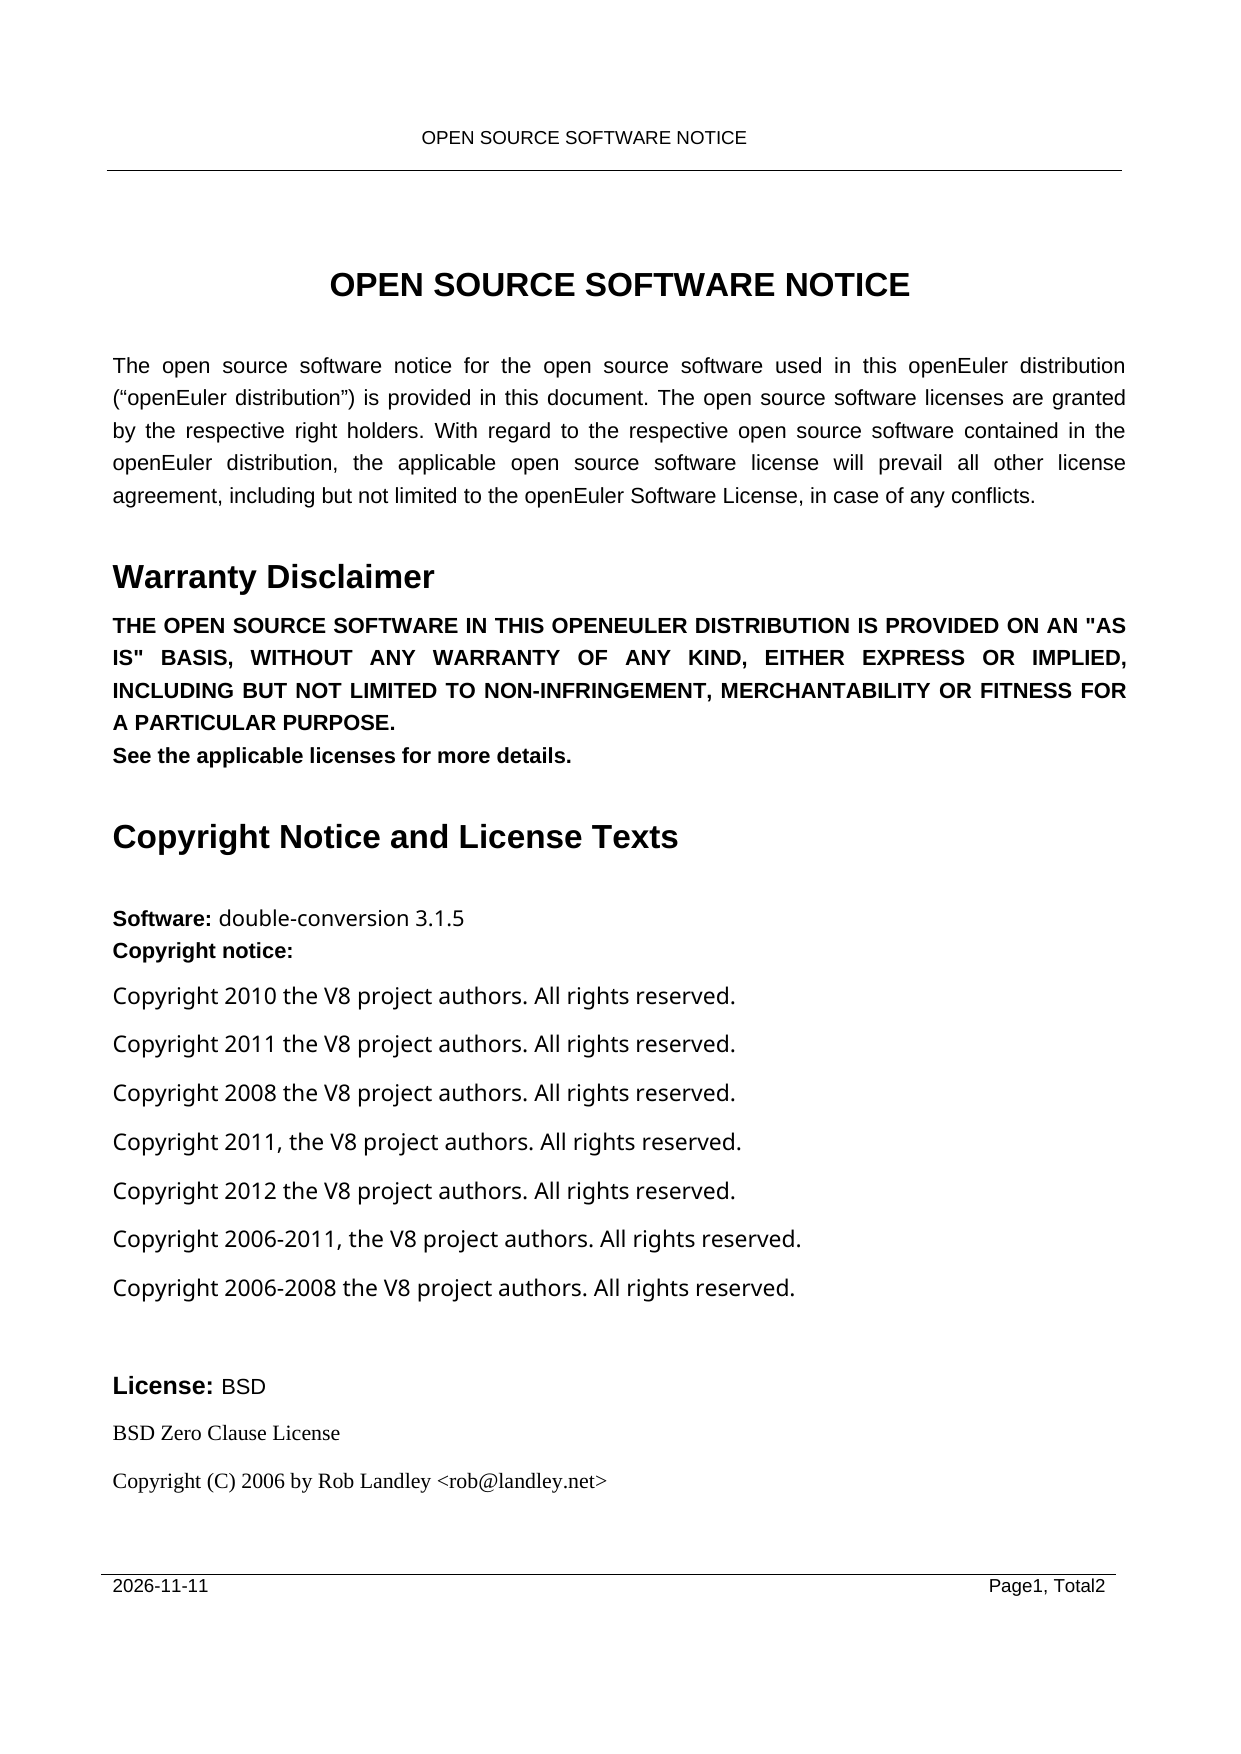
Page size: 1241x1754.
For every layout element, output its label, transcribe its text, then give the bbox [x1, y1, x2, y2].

text Copyright notice: [112, 934, 1128, 966]
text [112, 1416, 1128, 1497]
text Copyright 2010 the V8 project authors. All rights reserved. Copyright 2011 the V8 project authors. All rights reserved. Copyright 2008 the V8 project authors. All rights reserved. Copyright 2011, the V8 project authors. All rights reserved. Copyright 2012 the V8 project authors. All rights reserved. Copyright 2006-2011, the V8 project authors. All rights reserved. Copyright 2006-2008 the V8 project authors. All rights reserved. [112, 979, 1128, 1353]
text OPEN SOURCE SOFTWARE NOTICE [112, 251, 1128, 316]
text THE OPEN SOURCE SOFTWARE IN THIS OPENEULER DISTRIBUTION IS PROVIDED ON AN "AS IS" BASIS, WITHOUT ANY WARRANTY OF ANY KIND, EITHER EXPRESS OR IMPLIED, INCLUDING BUT NOT LIMITED TO NON-INFRINGEMENT, MERCHANTABILITY OR FITNESS FOR A PARTICULAR PURPOSE. See the applicable licenses for more details. [112, 609, 1128, 771]
text Copyright Notice and License Texts [112, 804, 1128, 869]
text Software: double-conversion 3.1.5 [112, 901, 1128, 934]
text Warranty Disclaimer [112, 544, 1128, 609]
text The open source software notice for the open source software used in this openEuler distribution (“openEuler distribution”) is provided in this document. The open source software licenses are granted by the respective right holders. With regard to the respective open source software contained in the openEuler distribution, the applicable open source software license will prevail all other license agreement, including but not limited to the openEuler Software License, in case of any conflicts. [112, 349, 1128, 511]
text License: BSD [112, 1369, 1128, 1402]
